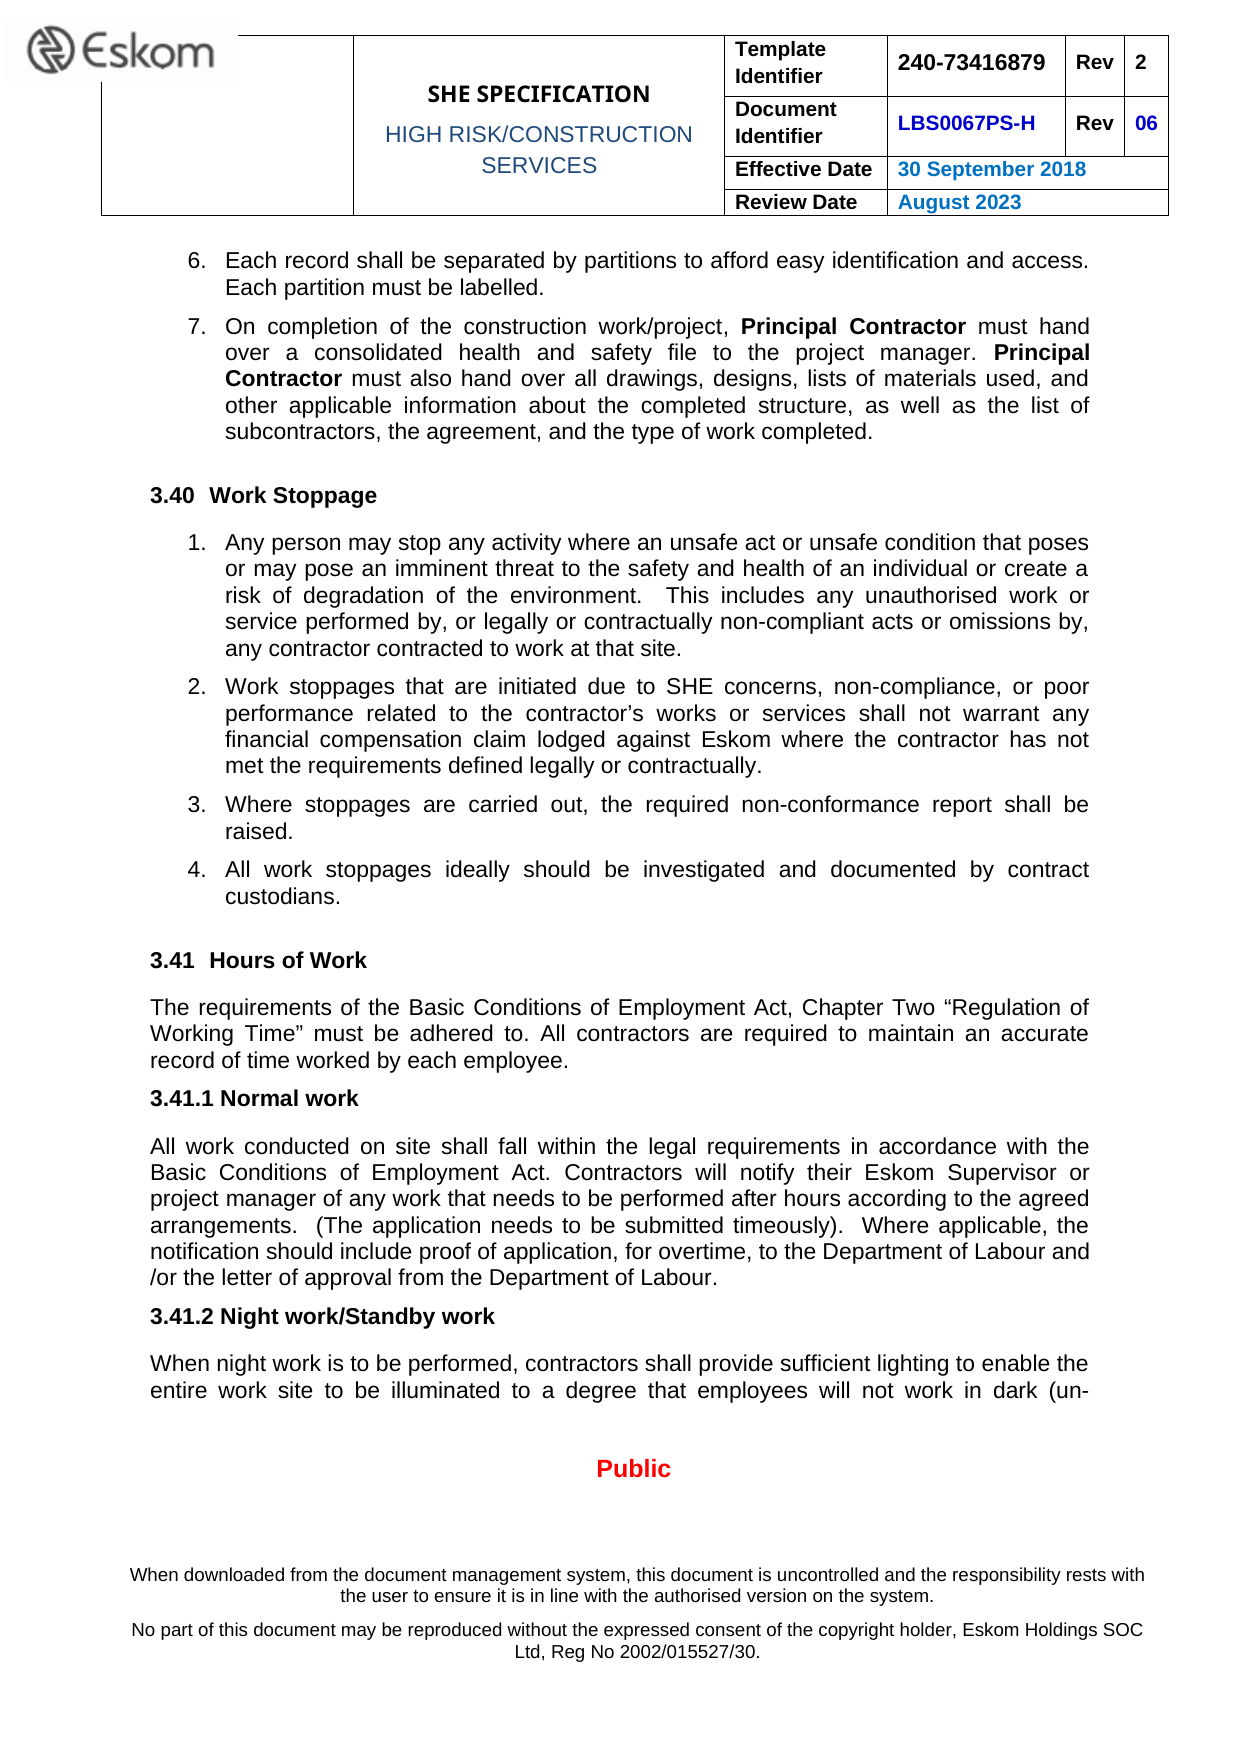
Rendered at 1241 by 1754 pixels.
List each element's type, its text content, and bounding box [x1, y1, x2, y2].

text All work conducted on site shall fall within the legal requirements in accordance with the Basic Conditions of Employment Act. Contractors will notify their Eskom Supervisor or project manager of any work that needs to be performed after hours according to the agreed arrangements. (The application needs to be submitted timeously). Where applicable, the notification should include proof of application, for overtime, to the Department of Labour and /or the letter of approval from the Department of Labour. [150, 1133, 1090, 1291]
list Hours of Work [150, 947, 1090, 973]
text The requirements of the Basic Conditions of Employment Act, Chapter Two “Regulation of Working Time” must be adhered to. All contractors are required to maintain an accurate record of time worked by each employee. [150, 994, 1090, 1073]
list Any person may stop any activity where an unsafe act or unsafe condition that poses or may pose an imminent threat to the safety and health of an individual or create a risk of degradation of the environment. This includes any unauthorised work or service performed by, or legally or contractually non-compliant acts or omissions by, any contractor contracted to work at that site. [187, 529, 1090, 661]
list Work stoppages that are initiated due to SHE concerns, non-compliance, or poor performance related to the contractor’s works or services shall not warrant any financial compensation claim lodged against Eskom where the contractor has not met the requirements defined legally or contractually. [187, 673, 1090, 779]
list Each record shall be separated by partitions to afford easy identification and access. Each partition must be labelled. [187, 247, 1090, 300]
text 3.41.1 Normal work [150, 1085, 1090, 1112]
list Where stoppages are carried out, the required non-conformance report shall be raised. [187, 791, 1090, 844]
text 3.41.2 Night work/Standby work [150, 1303, 1090, 1329]
list On completion of the construction work/project, Principal Contractor must hand over a consolidated health and safety file to the project manager. Principal Contractor must also hand over all drawings, designs, lists of materials used, and other applicable information about the completed structure, as well as the list of subcontractors, the agreement, and the type of work completed. [187, 313, 1090, 444]
list All work stoppages ideally should be investigated and documented by contract custodians. [187, 856, 1090, 909]
list Work Stoppage [150, 482, 1090, 508]
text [150, 1350, 1090, 1403]
